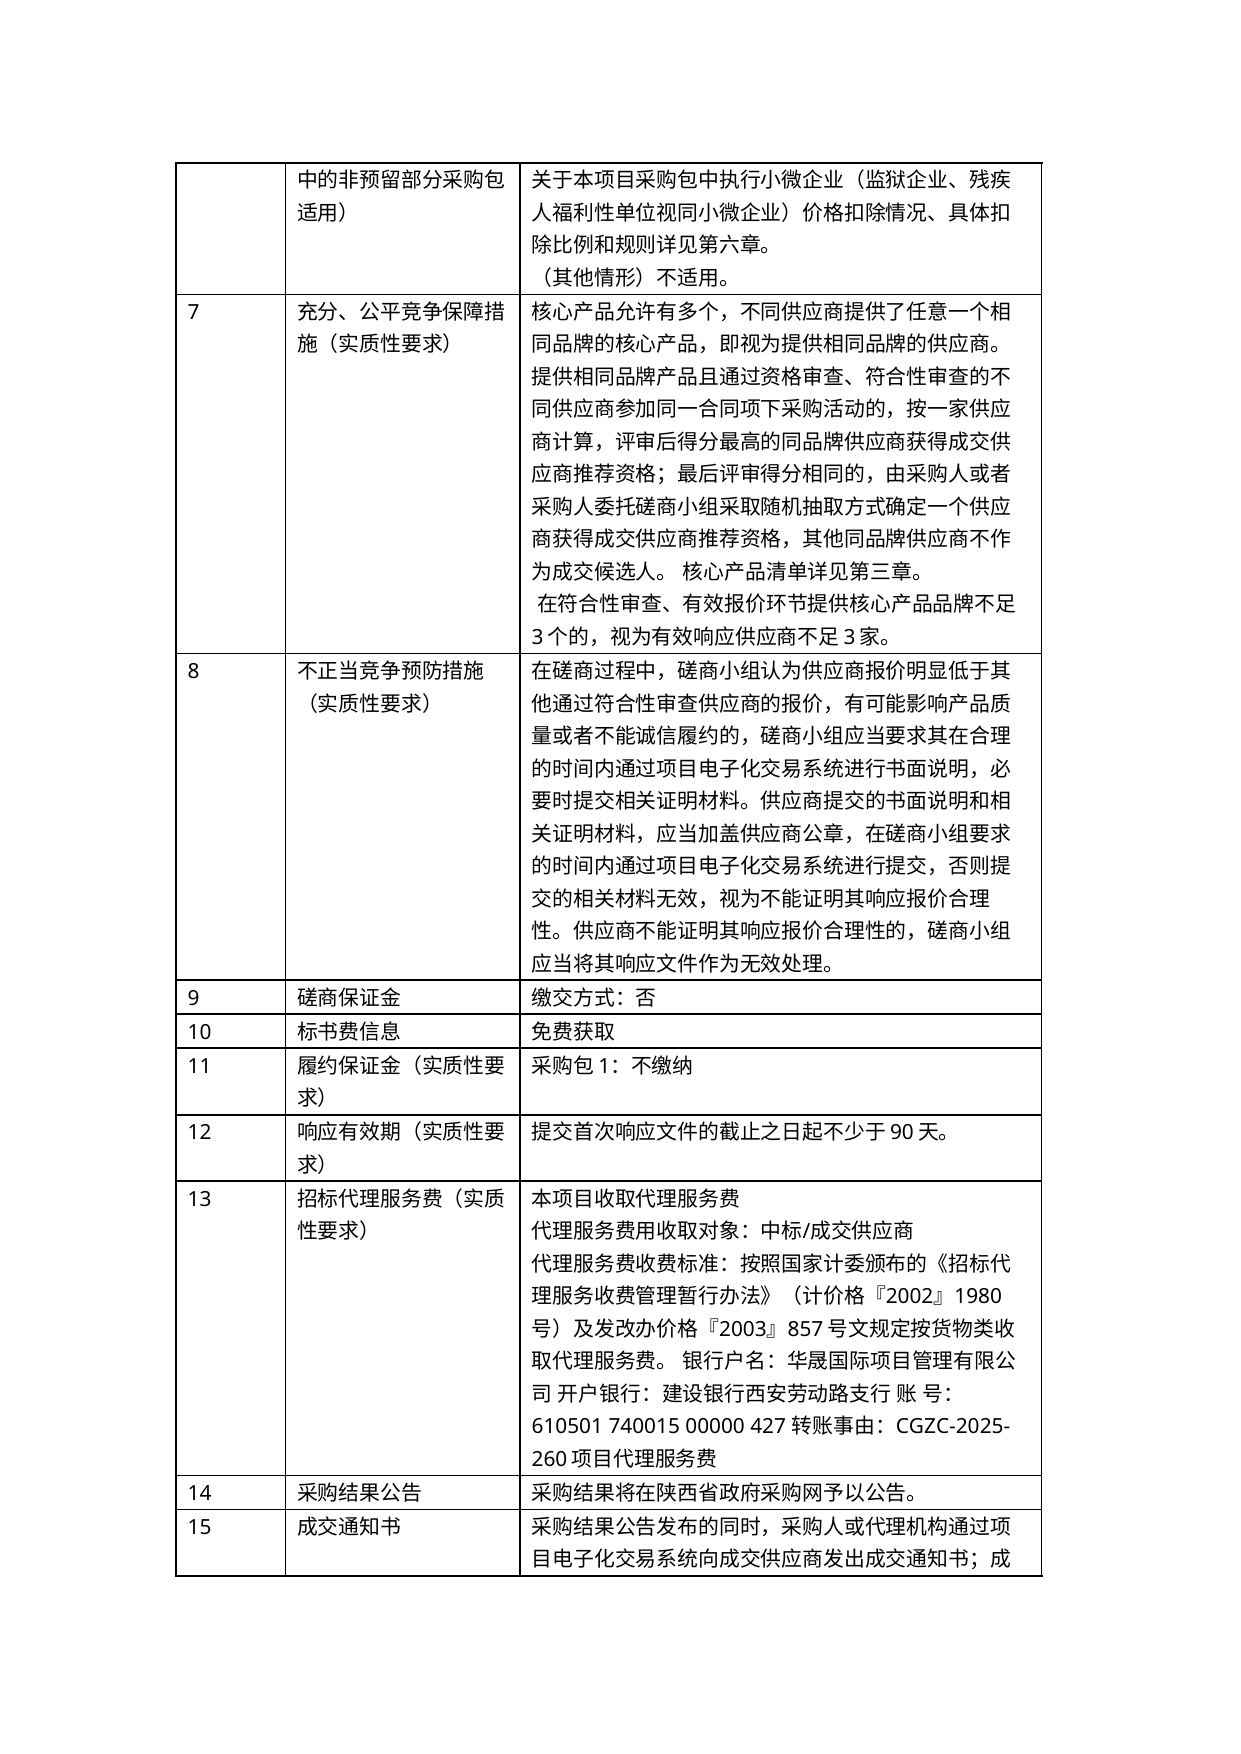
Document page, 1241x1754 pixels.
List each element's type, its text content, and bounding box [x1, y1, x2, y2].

table_cell 充分、公平竞争保障措施（实质性要求） [286, 295, 519, 653]
table_cell 7 [177, 295, 285, 653]
table_cell 招标代理服务费（实质性要求） [286, 1182, 519, 1474]
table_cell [521, 1510, 1041, 1575]
table_cell 提交首次响应文件的截止之日起不少于90天。 [521, 1116, 1041, 1180]
table_cell 磋商保证金 [286, 981, 519, 1013]
table_cell 不正当竞争预防措施（实质性要求） [286, 654, 519, 979]
table_cell 9 [177, 981, 285, 1013]
table_cell 12 [177, 1116, 285, 1180]
table_cell 6 [177, 164, 285, 293]
table_cell 采购结果公告 [286, 1476, 519, 1508]
table_cell 8 [177, 654, 285, 979]
table_cell 采购包1：不缴纳 [521, 1049, 1041, 1114]
table_cell 免费获取 [521, 1015, 1041, 1047]
table_cell 10 [177, 1015, 285, 1047]
table_cell 履约保证金（实质性要求） [286, 1049, 519, 1114]
table_cell 在磋商过程中，磋商小组认为供应商报价明显低于其他通过符合性审查供应商的报价，有可能影响产品质量或者不能诚信履约的，磋商小组应当要求其在合理的时间内通过项目电子化交易系统进行书面说明，必要时提交相关证明材料。供应商提交的书面说明和相关证明材料，应当加盖供应商公章，在磋商小组要求的时间内通过项目电子化交易系统进行提交，否则提交的相关材料无效，视为不能证明其响应报价合理性。供应商不能证明其响应报价合理性的，磋商小组应当将其响应文件作为无效处理。 [521, 654, 1041, 979]
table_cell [521, 164, 1041, 293]
table_cell 缴交方式：否 [521, 981, 1041, 1013]
table_cell 标书费信息 [286, 1015, 519, 1047]
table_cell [286, 164, 519, 293]
table_cell 15 [177, 1510, 285, 1575]
table_cell 本项目收取代理服务费 代理服务费用收取对象：中标/成交供应商 代理服务费收费标准：按照国家计委颁布的《招标代理服务收费管理暂行办法》（计价格『2002』1980号）及发改办价格『2003』857号文规定按货物类收取代理服务费。 银行户名：华晟国际项目管理有限公司 开户银行：建设银行西安劳动路支行 账 号：610501 740015 00000 427 转账事由：CGZC-2025-260项目代理服务费 [521, 1182, 1041, 1474]
table_cell 响应有效期（实质性要求） [286, 1116, 519, 1180]
table_cell 14 [177, 1476, 285, 1508]
table_cell 核心产品允许有多个，不同供应商提供了任意一个相同品牌的核心产品，即视为提供相同品牌的供应商。 提供相同品牌产品且通过资格审查、符合性审查的不同供应商参加同一合同项下采购活动的，按一家供应商计算，评审后得分最高的同品牌供应商获得成交供应商推荐资格；最后评审得分相同的，由采购人或者采购人委托磋商小组采取随机抽取方式确定一个供应商获得成交供应商推荐资格，其他同品牌供应商不作为成交候选人。 核心产品清单详见第三章。 在符合性审查、有效报价环节提供核心产品品牌不足3个的，视为有效响应供应商不足3家。 [521, 295, 1041, 653]
table_cell 成交通知书 [286, 1510, 519, 1575]
table_cell 13 [177, 1182, 285, 1474]
table_cell 采购结果将在陕西省政府采购网予以公告。 [521, 1476, 1041, 1508]
table_cell 11 [177, 1049, 285, 1114]
